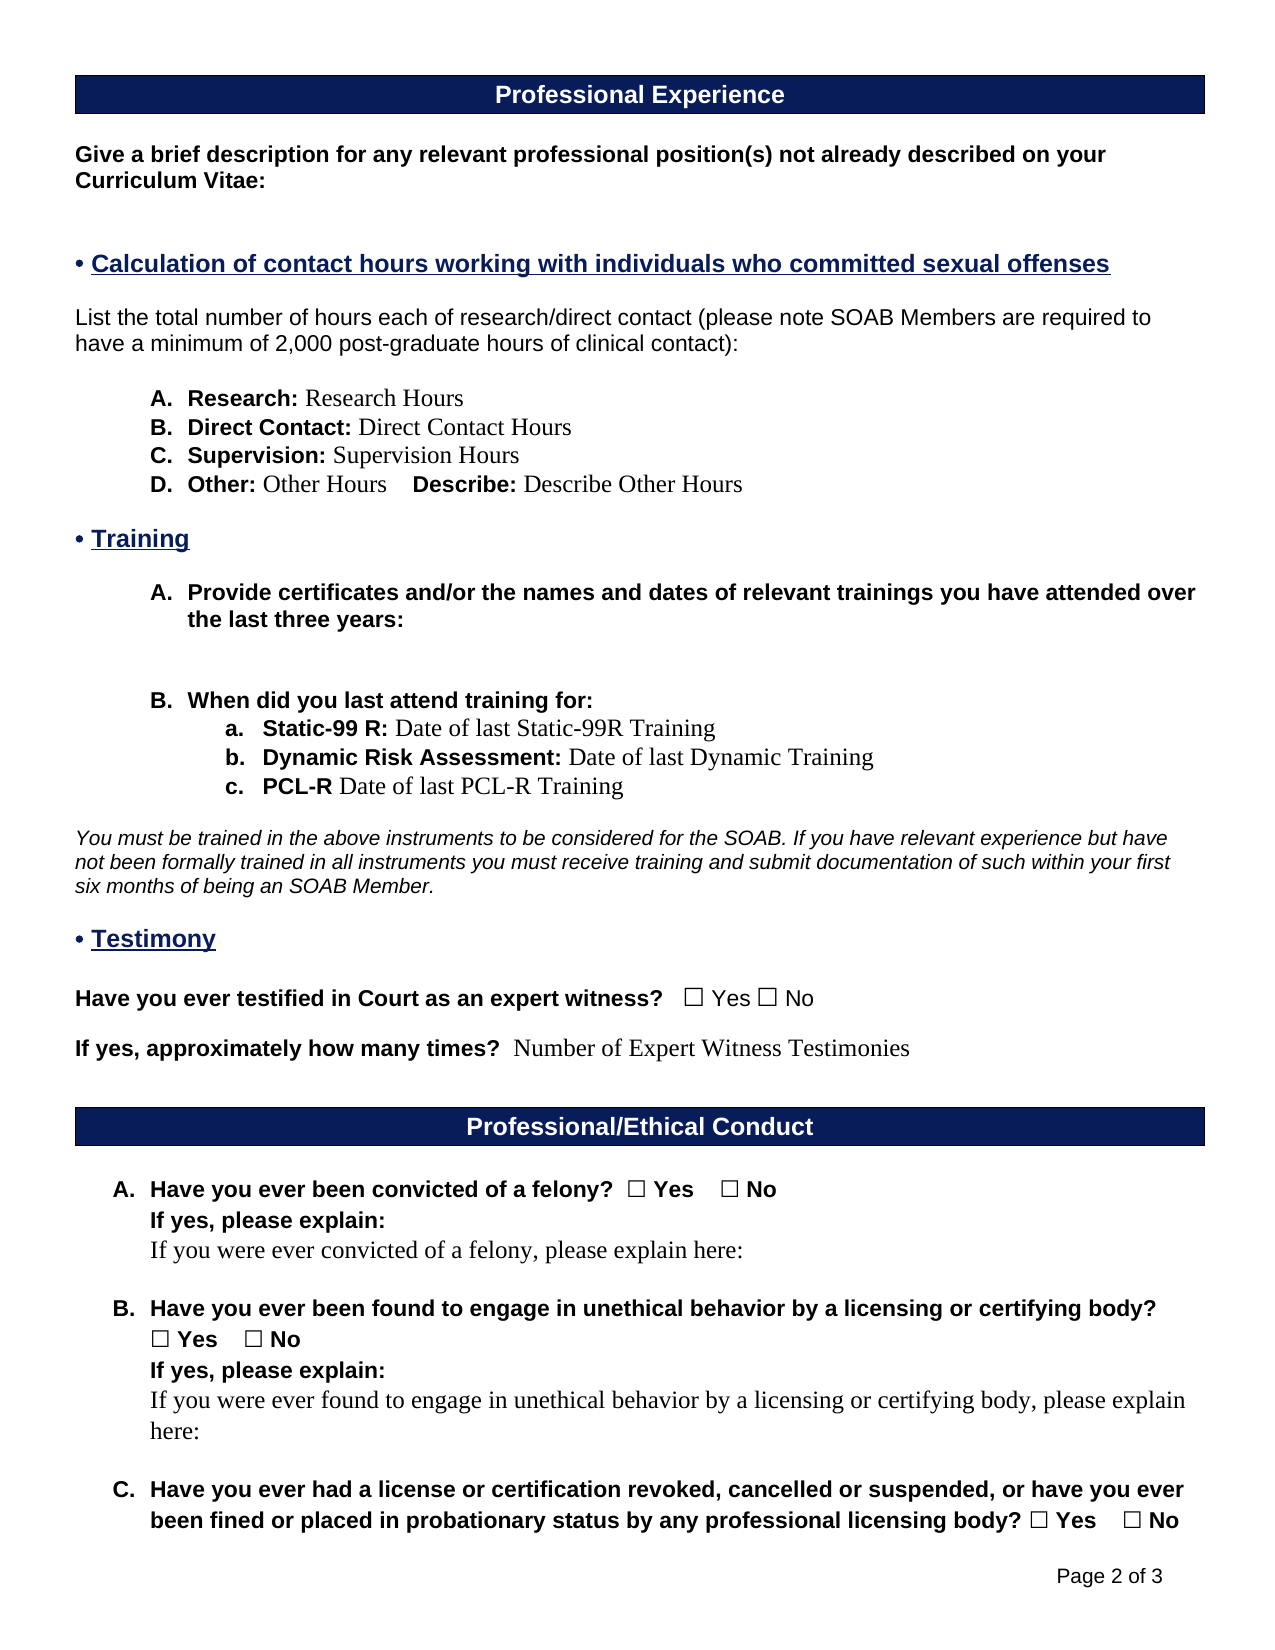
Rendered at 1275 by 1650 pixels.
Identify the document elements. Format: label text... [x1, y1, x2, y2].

table_header Professional Experience [76, 76, 1204, 113]
text Training [75, 524, 1200, 553]
list Have you ever been convicted of a felony? Yes No [112, 1173, 1200, 1204]
text Testimony [75, 924, 1200, 953]
list When did you last attend training for: [150, 687, 1200, 713]
text Give a brief description for any relevant professional position(s) not already described on your Curriculum Vitae: [75, 141, 1200, 193]
list Research: [150, 383, 1200, 412]
list Yes No [150, 1323, 1200, 1354]
list Have you ever been found to engage in unethical behavior by a licensing or certifying body? [112, 1294, 1200, 1321]
table_header Professional/Ethical Conduct [76, 1108, 1204, 1145]
list Dynamic Risk Assessment: [225, 742, 1200, 771]
list Other: Describe: [150, 469, 1200, 498]
list Direct Contact: [150, 412, 1200, 440]
list If yes, please explain: [150, 1357, 1200, 1383]
list Have you ever had a license or certification revoked, cancelled or suspended, or have you ever been fined or placed in probationary status by any professional licensing body? Yes No [112, 1476, 1200, 1535]
list If yes, please explain: [150, 1207, 1200, 1233]
text If yes, approximately how many times? [75, 1033, 1200, 1062]
list Static-99 R: [225, 713, 1200, 742]
list Supervision: [150, 440, 1200, 469]
text List the total number of hours each of research/direct contact (please note SOAB Members are required to have a minimum of 2,000 post-graduate hours of clinical contact): [75, 304, 1200, 356]
text You must be trained in the above instruments to be considered for the SOAB. If you have relevant experience but have not been formally trained in all instruments you must receive training and submit documentation of such within your first six months of being an SOAB Member. [75, 826, 1200, 898]
text Have you ever testified in Court as an expert witness? Yes No [75, 979, 1200, 1014]
text Calculation of contact hours working with individuals who committed sexual offenses [75, 248, 1200, 277]
list Provide certificates and/or the names and dates of relevant trainings you have attended over the last three years: [150, 579, 1200, 632]
list PCL-R [225, 771, 1200, 800]
